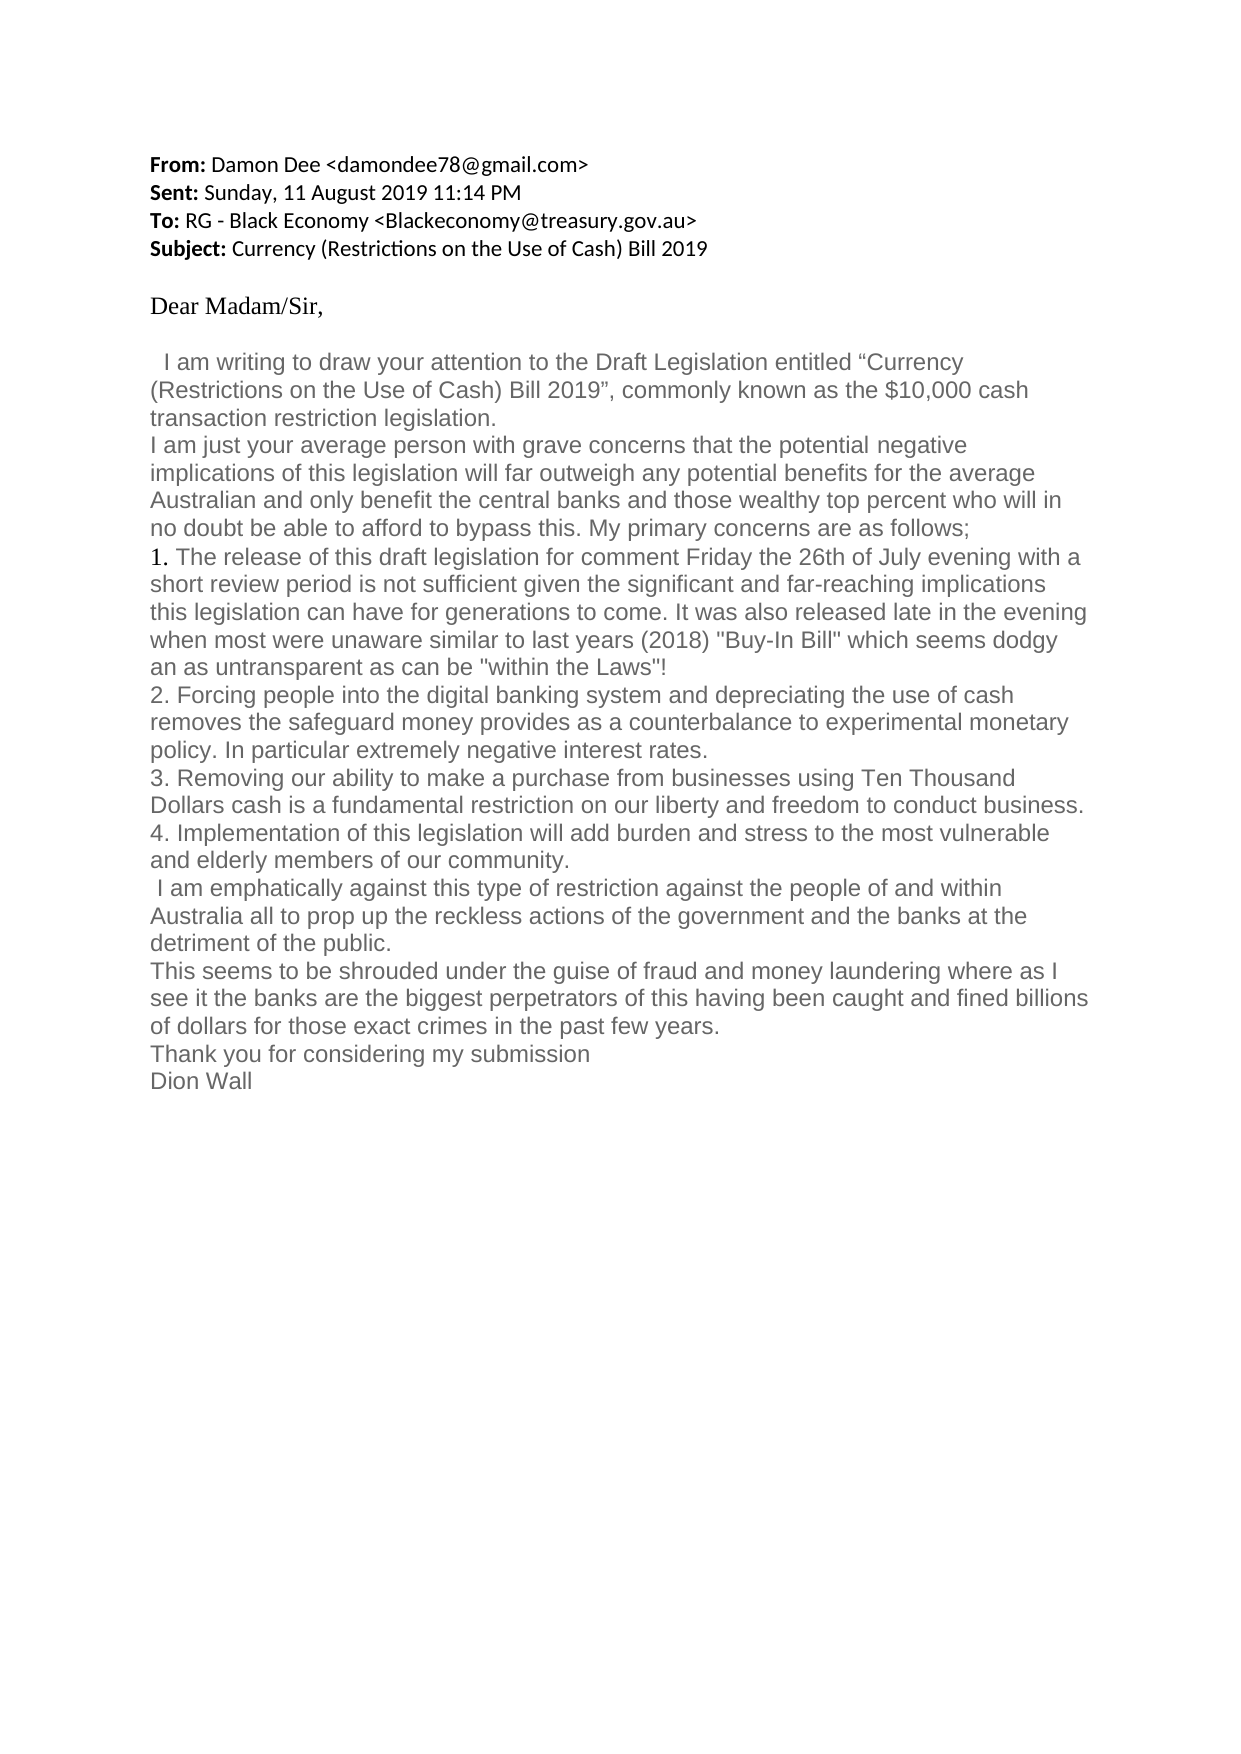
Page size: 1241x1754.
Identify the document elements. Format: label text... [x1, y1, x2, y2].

text I am writing to draw your attention to the Draft Legislation entitled “Currency (Restrictions on the Use of Cash) Bill 2019”, commonly known as the $10,000 cash transaction restriction legislation. [150, 348, 1090, 431]
text Dion Wall [150, 1067, 1090, 1095]
text 2. Forcing people into the digital banking system and depreciating the use of cash removes the safeguard money provides as a counterbalance to experimental monetary policy. In particular extremely negative interest rates. [150, 681, 1090, 763]
text Thank you for considering my submission [150, 1039, 1090, 1067]
text From: Damon Dee <damondee78@gmail.com> Sent: Sunday, 11 August 2019 11:14 PM To: RG - Black Economy <Blackeconomy@treasury.gov.au> Subject: Currency (Restrictions on the Use of Cash) Bill 2019 [150, 150, 1090, 262]
text I am emphatically against this type of restriction against the people of and within Australia all to prop up the reckless actions of the government and the banks at the detriment of the public. [150, 874, 1090, 957]
text This seems to be shrouded under the guise of fraud and money laundering where as I see it the banks are the biggest perpetrators of this having been caught and fined billions of dollars for those exact crimes in the past few years. [150, 957, 1090, 1039]
text I am just your average person with grave concerns that the potential negative implications of this legislation will far outweigh any potential benefits for the average Australian and only benefit the central banks and those wealthy top percent who will in no doubt be able to afford to bypass this. My primary concerns are as follows; [150, 431, 1090, 542]
text 1. The release of this draft legislation for comment Friday the 26th of July evening with a short review period is not sufficient given the significant and far-reaching implications this legislation can have for generations to come. It was also released late in the evening when most were unaware similar to last years (2018) "Buy-In Bill" which seems dodgy an as untransparent as can be "within the Laws"! [150, 542, 1090, 681]
text 3. Removing our ability to make a purchase from businesses using Ten Thousand Dollars cash is a fundamental restriction on our liberty and freedom to conduct business. [150, 763, 1090, 819]
text Dear Madam/Sir, [150, 291, 1090, 319]
text 4. Implementation of this legislation will add burden and stress to the most vulnerable and elderly members of our community. [150, 819, 1090, 874]
